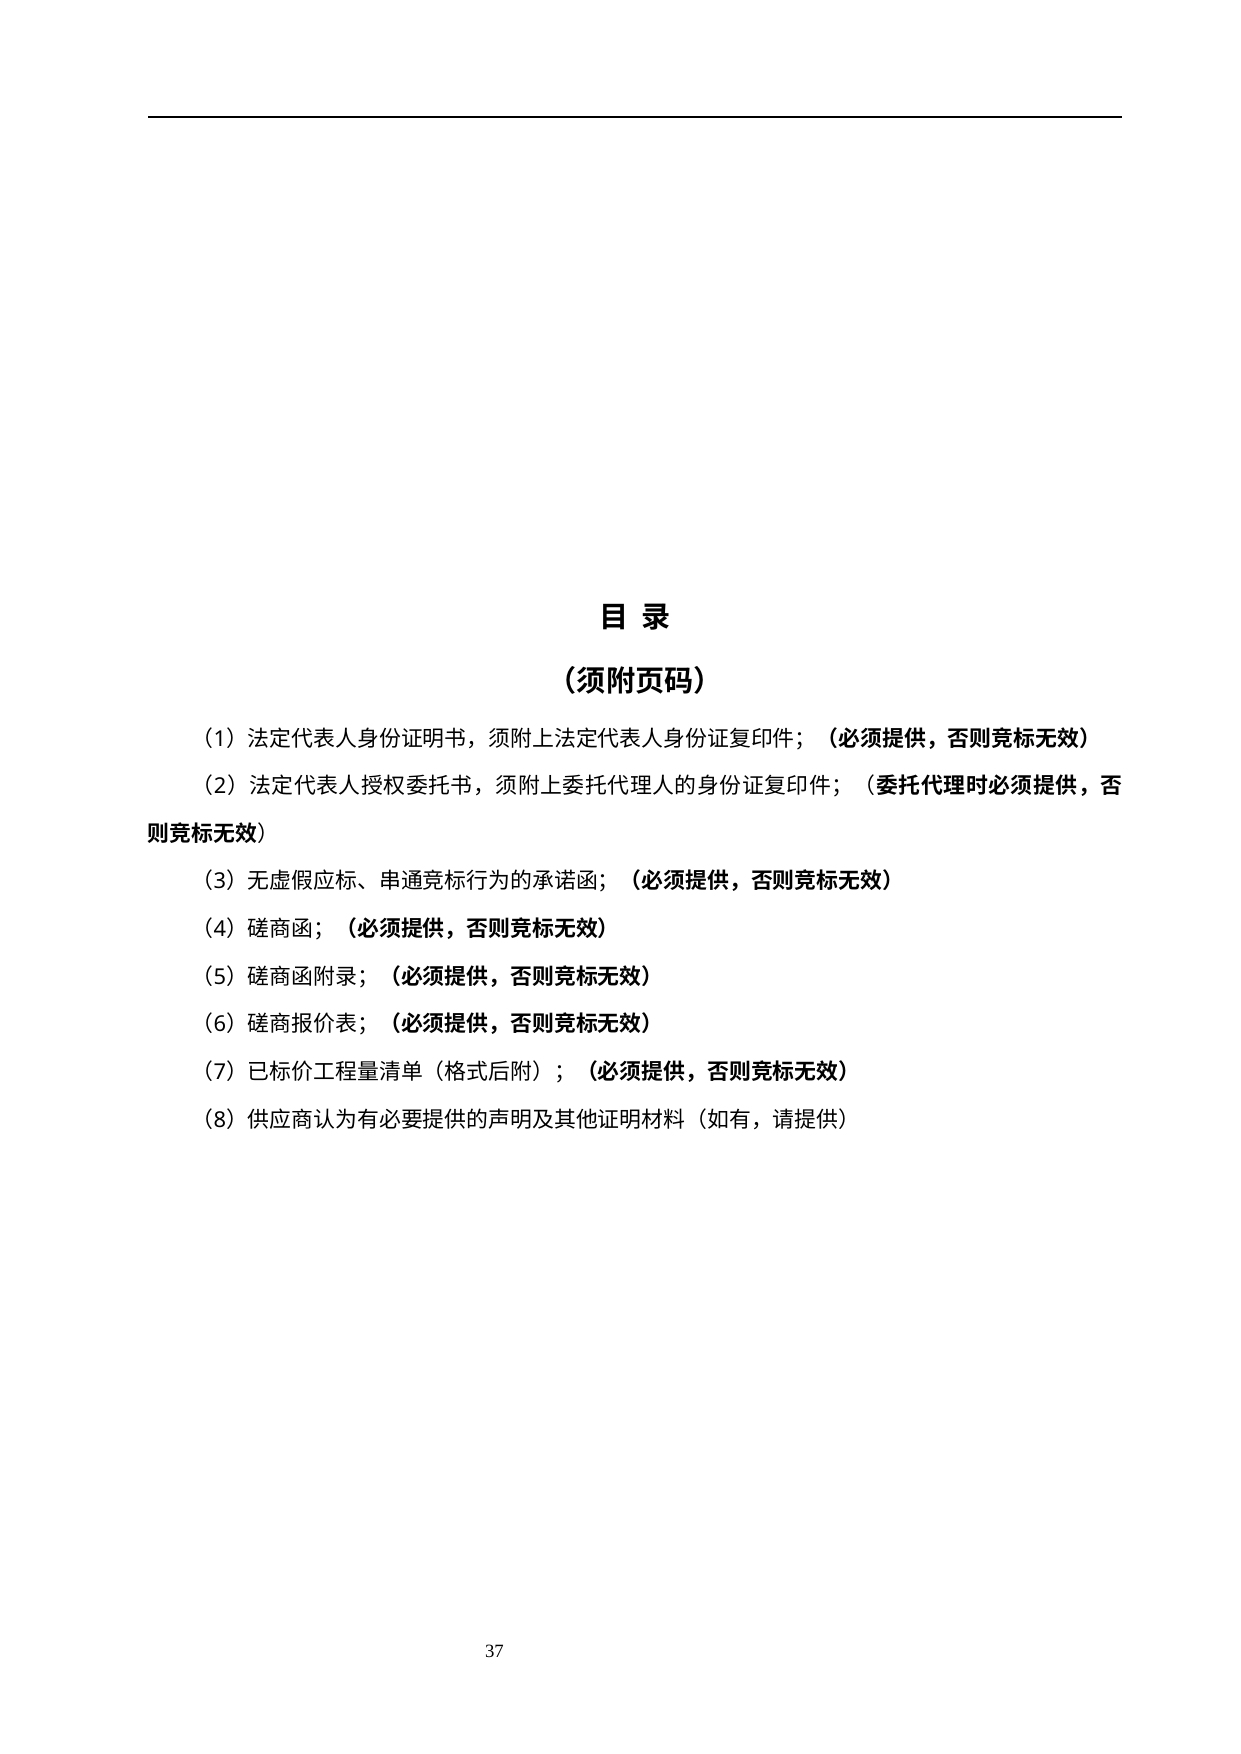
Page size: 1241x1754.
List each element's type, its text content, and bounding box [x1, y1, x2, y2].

text （4）磋商函；（必须提供，否则竞标无效） [148, 911, 1122, 943]
text 目 录 [148, 594, 1122, 636]
text （2）法定代表人授权委托书，须附上委托代理人的身份证复印件；（委托代理时必须提供，否则竞标无效） [148, 768, 1122, 848]
text （3）无虚假应标、串通竞标行为的承诺函；（必须提供，否则竞标无效） [148, 863, 1122, 895]
text （7）已标价工程量清单（格式后附）；（必须提供，否则竞标无效） [148, 1054, 1122, 1086]
text （6）磋商报价表；（必须提供，否则竞标无效） [148, 1006, 1122, 1038]
text （须附页码） [148, 657, 1122, 700]
text （8）供应商认为有必要提供的声明及其他证明材料（如有，请提供） [148, 1102, 1122, 1133]
text （5）磋商函附录；（必须提供，否则竞标无效） [148, 959, 1122, 991]
text （1）法定代表人身份证明书，须附上法定代表人身份证复印件；（必须提供，否则竞标无效） [148, 721, 1122, 753]
